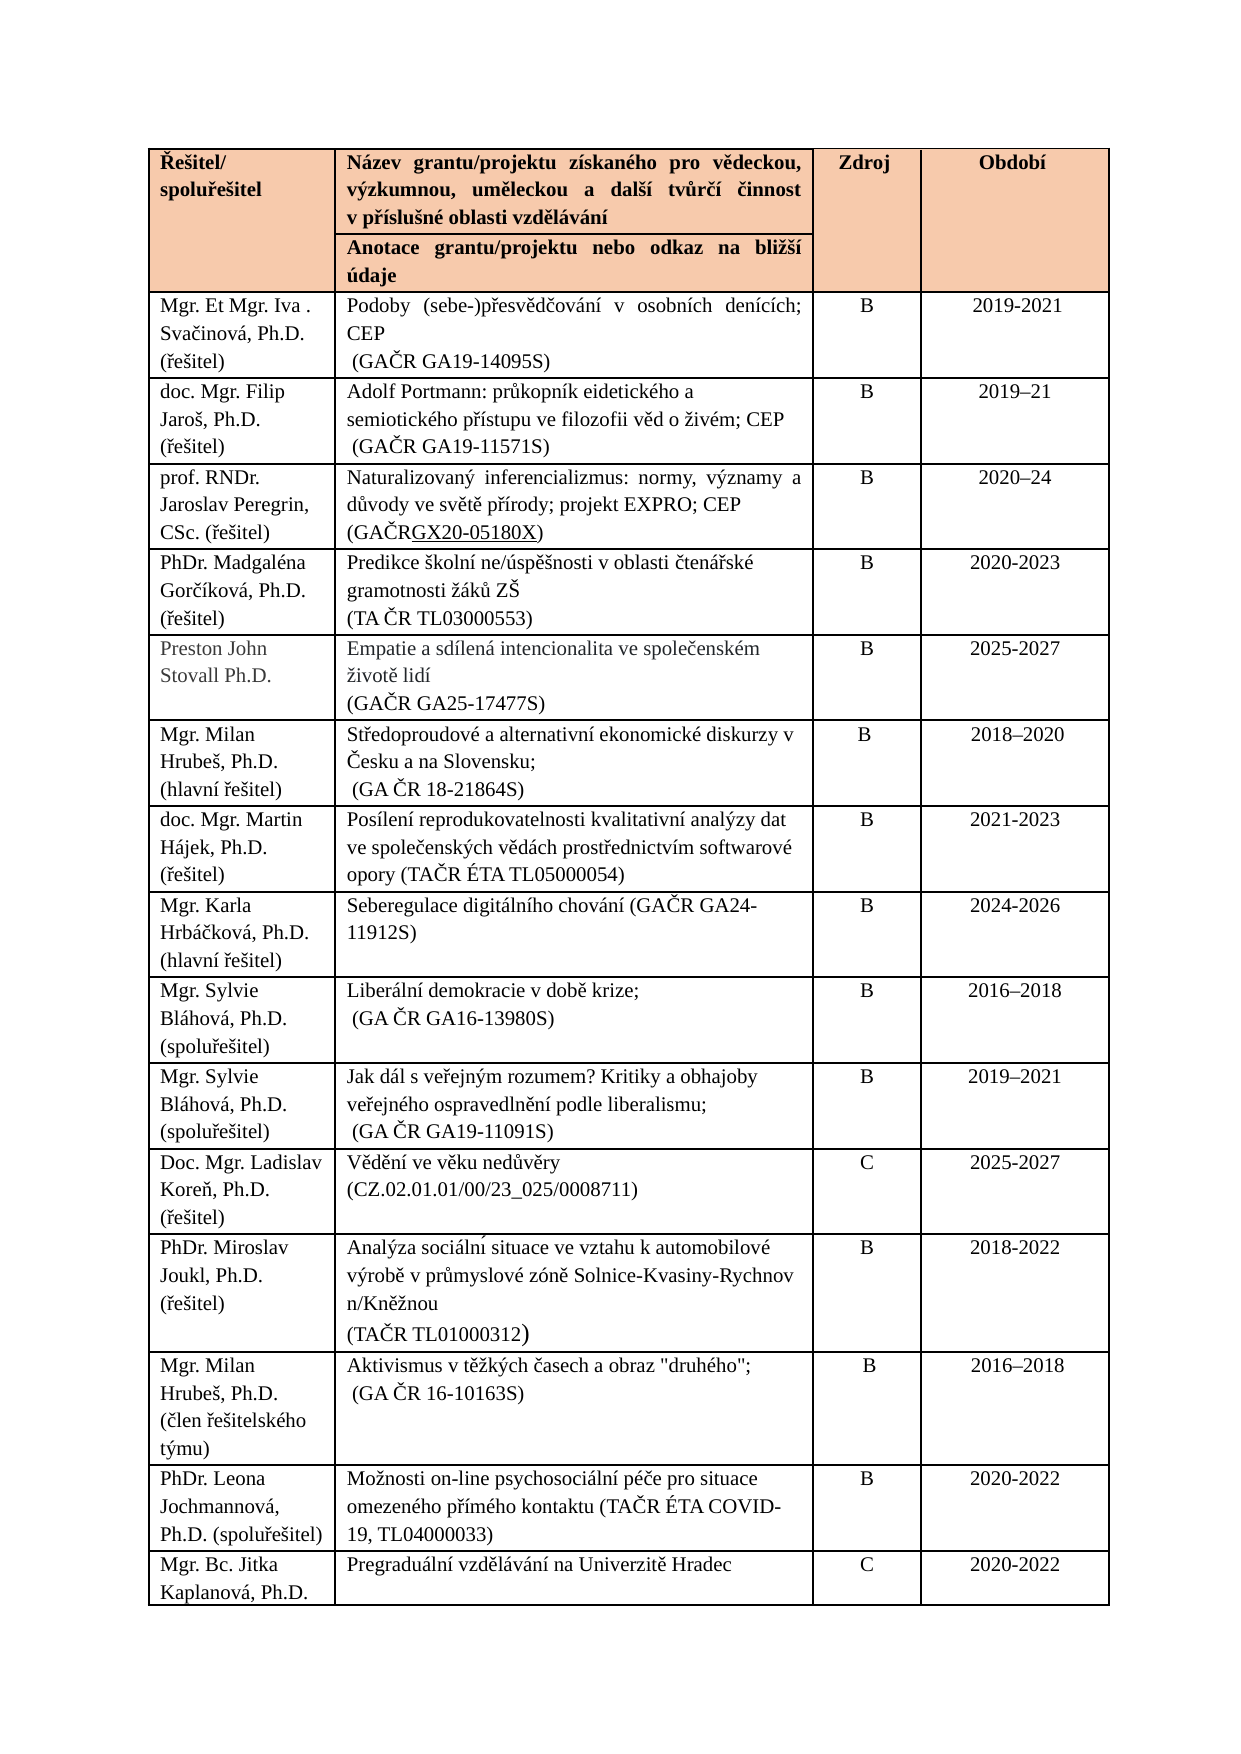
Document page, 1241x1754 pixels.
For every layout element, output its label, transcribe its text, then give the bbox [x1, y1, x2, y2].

table_cell B [814, 379, 920, 462]
table_cell Zdroj [814, 149, 921, 291]
table_cell Mgr. Sylvie Bláhová, Ph.D. (spoluřešitel) [150, 1064, 334, 1147]
table_cell B [814, 293, 920, 377]
table_cell B [814, 807, 920, 891]
table_cell C [814, 1150, 920, 1233]
table_cell 2019-2021 [922, 293, 1108, 377]
table_cell 2018-2022 [922, 1235, 1108, 1351]
table_cell Vědění ve věku nedůvěry (CZ.02.01.01/00/23_025/0008711) [336, 1150, 812, 1233]
table_cell Preston John Stovall Ph.D. [150, 636, 334, 719]
table_cell 2016–2018 [922, 1353, 1108, 1464]
table_cell Anotace grantu/projektu nebo odkaz na bližší údaje [336, 235, 812, 291]
table_cell Doc. Mgr. Ladislav Koreň, Ph.D. (řešitel) [150, 1150, 334, 1233]
table_cell PhDr. Miroslav Joukl, Ph.D. (řešitel) [150, 1235, 334, 1351]
table_cell 2020–24 [922, 465, 1108, 548]
table_cell 2025-2027 [922, 1150, 1108, 1233]
table_cell B [814, 465, 920, 548]
table_cell 2024-2026 [922, 893, 1108, 976]
table_cell doc. Mgr. Filip Jaroš, Ph.D. (řešitel) [150, 379, 334, 462]
table_cell Naturalizovaný inferencializmus: normy, významy a důvody ve světě přírody; projekt EXPRO; CEP (GAČRGX20-05180X) [336, 465, 812, 548]
table_cell 2021-2023 [922, 807, 1108, 891]
table_cell Název grantu/projektu získaného pro vědeckou, výzkumnou, uměleckou a další tvůrčí činnost v příslušné oblasti vzdělávání [336, 150, 812, 233]
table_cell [336, 1552, 812, 1604]
table_cell Mgr. Milan Hrubeš, Ph.D. (hlavní řešitel) [150, 721, 334, 805]
table_cell B [814, 721, 920, 805]
table_cell Možnosti on-line psychosociální péče pro situace omezeného přímého kontaktu (TAČR ÉTA COVID-19, TL04000033) [336, 1466, 812, 1550]
table_cell Adolf Portmann: průkopník eidetického a semiotického přístupu ve filozofii věd o živém; CEP (GAČR GA19-11571S) [336, 379, 812, 462]
table_cell B [814, 1064, 920, 1147]
table_cell B [814, 636, 920, 719]
table_cell Empatie a sdílená intencionalita ve společenském životě lidí (GAČR GA25-17477S) [336, 636, 812, 719]
table_cell Posílení reprodukovatelnosti kvalitativní analýzy dat ve společenských vědách prostřednictvím softwarové opory (TAČR ÉTA TL05000054) [336, 807, 812, 891]
table_cell Liberální demokracie v době krize; (GA ČR GA16-13980S) [336, 978, 812, 1062]
table_cell 2020-2022 [922, 1552, 1108, 1604]
table_cell B [814, 978, 920, 1062]
table_cell B [814, 550, 920, 634]
table_cell Středoproudové a alternativní ekonomické diskurzy v Česku a na Slovensku; (GA ČR 18-21864S) [336, 721, 812, 805]
table_cell prof. RNDr. Jaroslav Peregrin, CSc. (řešitel) [150, 465, 334, 548]
table_cell PhDr. Leona Jochmannová, Ph.D. (spoluřešitel) [150, 1466, 334, 1550]
table_cell doc. Mgr. Martin Hájek, Ph.D. (řešitel) [150, 807, 334, 891]
table_cell 2020-2022 [922, 1466, 1108, 1550]
table_cell Analýza sociálnı́ situace ve vztahu k automobilové výrobě v průmyslové zóně Solnice-Kvasiny-Rychnov n/Kněžnou (TAČR TL01000312) [336, 1235, 812, 1351]
table_cell Mgr. Milan Hrubeš, Ph.D. (člen řešitelského týmu) [150, 1353, 334, 1464]
table_cell B [814, 1235, 920, 1351]
table_cell Mgr. Karla Hrbáčková, Ph.D. (hlavní řešitel) [150, 893, 334, 976]
table_cell Mgr. Et Mgr. Iva . Svačinová, Ph.D. (řešitel) [150, 293, 334, 377]
table_cell C [814, 1552, 920, 1604]
table_cell 2019–21 [922, 379, 1108, 462]
table_cell B [814, 1353, 920, 1464]
table_cell PhDr. Madgaléna Gorčíková, Ph.D.(řešitel) [150, 550, 334, 634]
table_cell B [814, 1466, 920, 1550]
table_cell Predikce školní ne/úspěšnosti v oblasti čtenářské gramotnosti žáků ZŠ (TA ČR TL03000553) [336, 550, 812, 634]
table_cell Podoby (sebe-)přesvědčování v osobních denících; CEP (GAČR GA19-14095S) [336, 293, 812, 377]
table_cell Mgr. Sylvie Bláhová, Ph.D. (spoluřešitel) [150, 978, 334, 1062]
table_cell 2016–2018 [922, 978, 1108, 1062]
table_cell 2019–2021 [922, 1064, 1108, 1147]
table_cell 2018–2020 [922, 721, 1108, 805]
table_cell Jak dál s veřejným rozumem? Kritiky a obhajoby veřejného ospravedlnění podle liberalismu; (GA ČR GA19-11091S) [336, 1064, 812, 1147]
table_cell Řešitel/spoluřešitel [150, 150, 334, 291]
table_cell Období [922, 149, 1108, 291]
table_cell 2025-2027 [922, 636, 1108, 719]
table_cell Seberegulace digitálního chování (GAČR GA24-11912S) [336, 893, 812, 976]
table_cell 2020-2023 [922, 550, 1108, 634]
table_cell B [814, 893, 920, 976]
table_cell Aktivismus v těžkých časech a obraz "druhého"; (GA ČR 16-10163S) [336, 1353, 812, 1464]
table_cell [150, 1552, 334, 1604]
